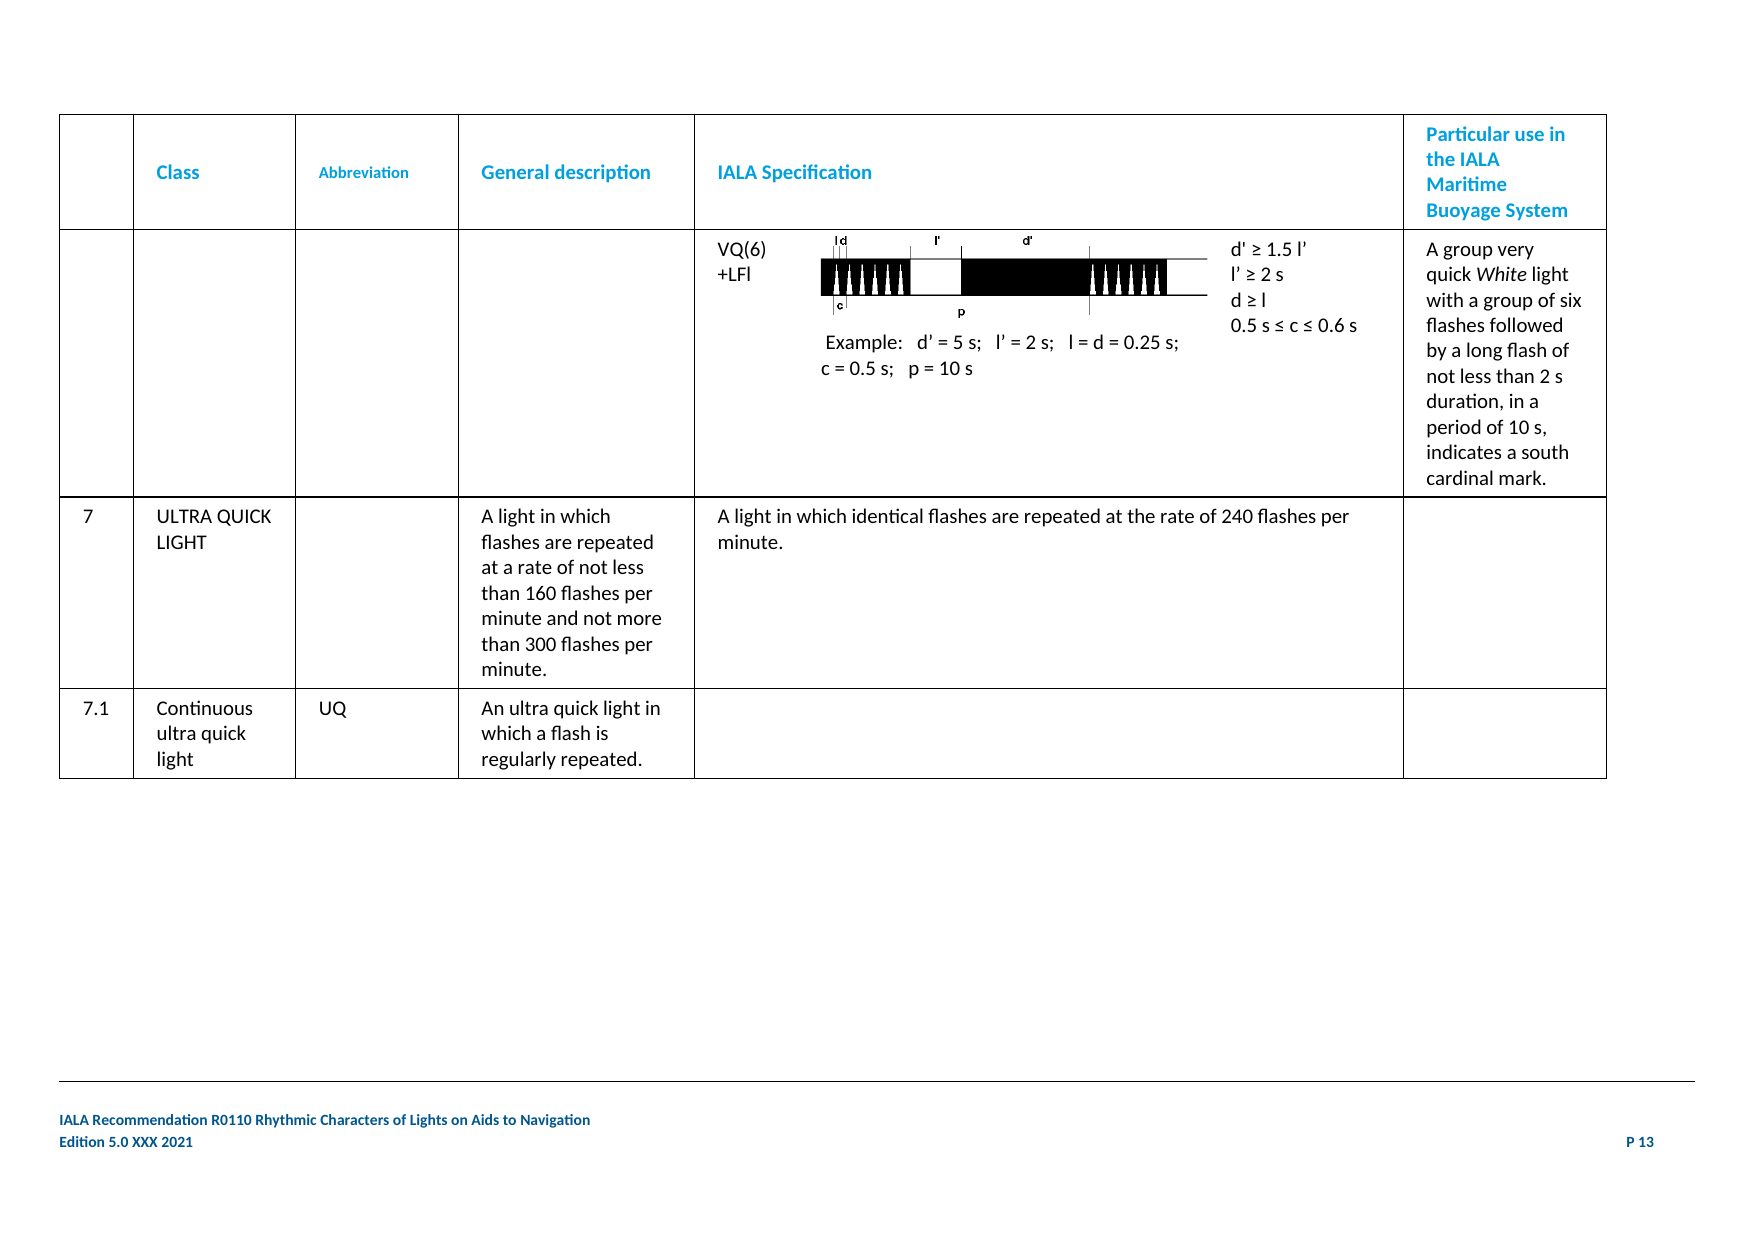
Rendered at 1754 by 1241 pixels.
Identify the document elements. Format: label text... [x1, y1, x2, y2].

table_cell UQ [296, 689, 458, 778]
table_header General description [459, 115, 694, 229]
table_cell [695, 689, 1403, 778]
table_cell VQ(6)+LFl [695, 230, 798, 496]
table_cell [296, 498, 458, 688]
table_cell [1404, 498, 1606, 688]
table_header IALA Specification [695, 115, 1403, 229]
table_cell d' ≥ 1.5 l’ l’ ≥ 2 s d ≥ l 0.5 s ≤ c ≤ 0.6 s [1208, 230, 1403, 496]
table_cell Example: d’ = 5 s; l’ = 2 s; l = d = 0.25 s; c = 0.5 s; p = 10 s [798, 230, 1208, 496]
table_cell An ultra quick light in which a flash is regularly repeated. [459, 689, 694, 778]
table_header Class [134, 115, 295, 229]
table_header Abbreviation [296, 115, 458, 229]
table_cell A light in which identical flashes are repeated at the rate of 240 flashes per minute. [695, 498, 1403, 688]
table_header Particular use in the IALA Maritime Buoyage System [1404, 115, 1606, 229]
picture [820, 236, 1208, 324]
table_cell Continuous ultra quick light [134, 689, 295, 778]
table_cell A group very quick White light with a group of six flashes followed by a long flash of not less than 2 s duration, in a period of 10 s, indicates a south cardinal mark. [1404, 230, 1606, 496]
table_cell 7.1 [60, 689, 133, 778]
table_cell ULTRA QUICK LIGHT [134, 498, 295, 688]
table_cell A light in which flashes are repeated at a rate of not less than 160 flashes per minute and not more than 300 flashes per minute. [459, 498, 694, 688]
table_header [60, 115, 133, 229]
table_cell 7 [60, 498, 133, 688]
table_cell [1404, 689, 1606, 778]
